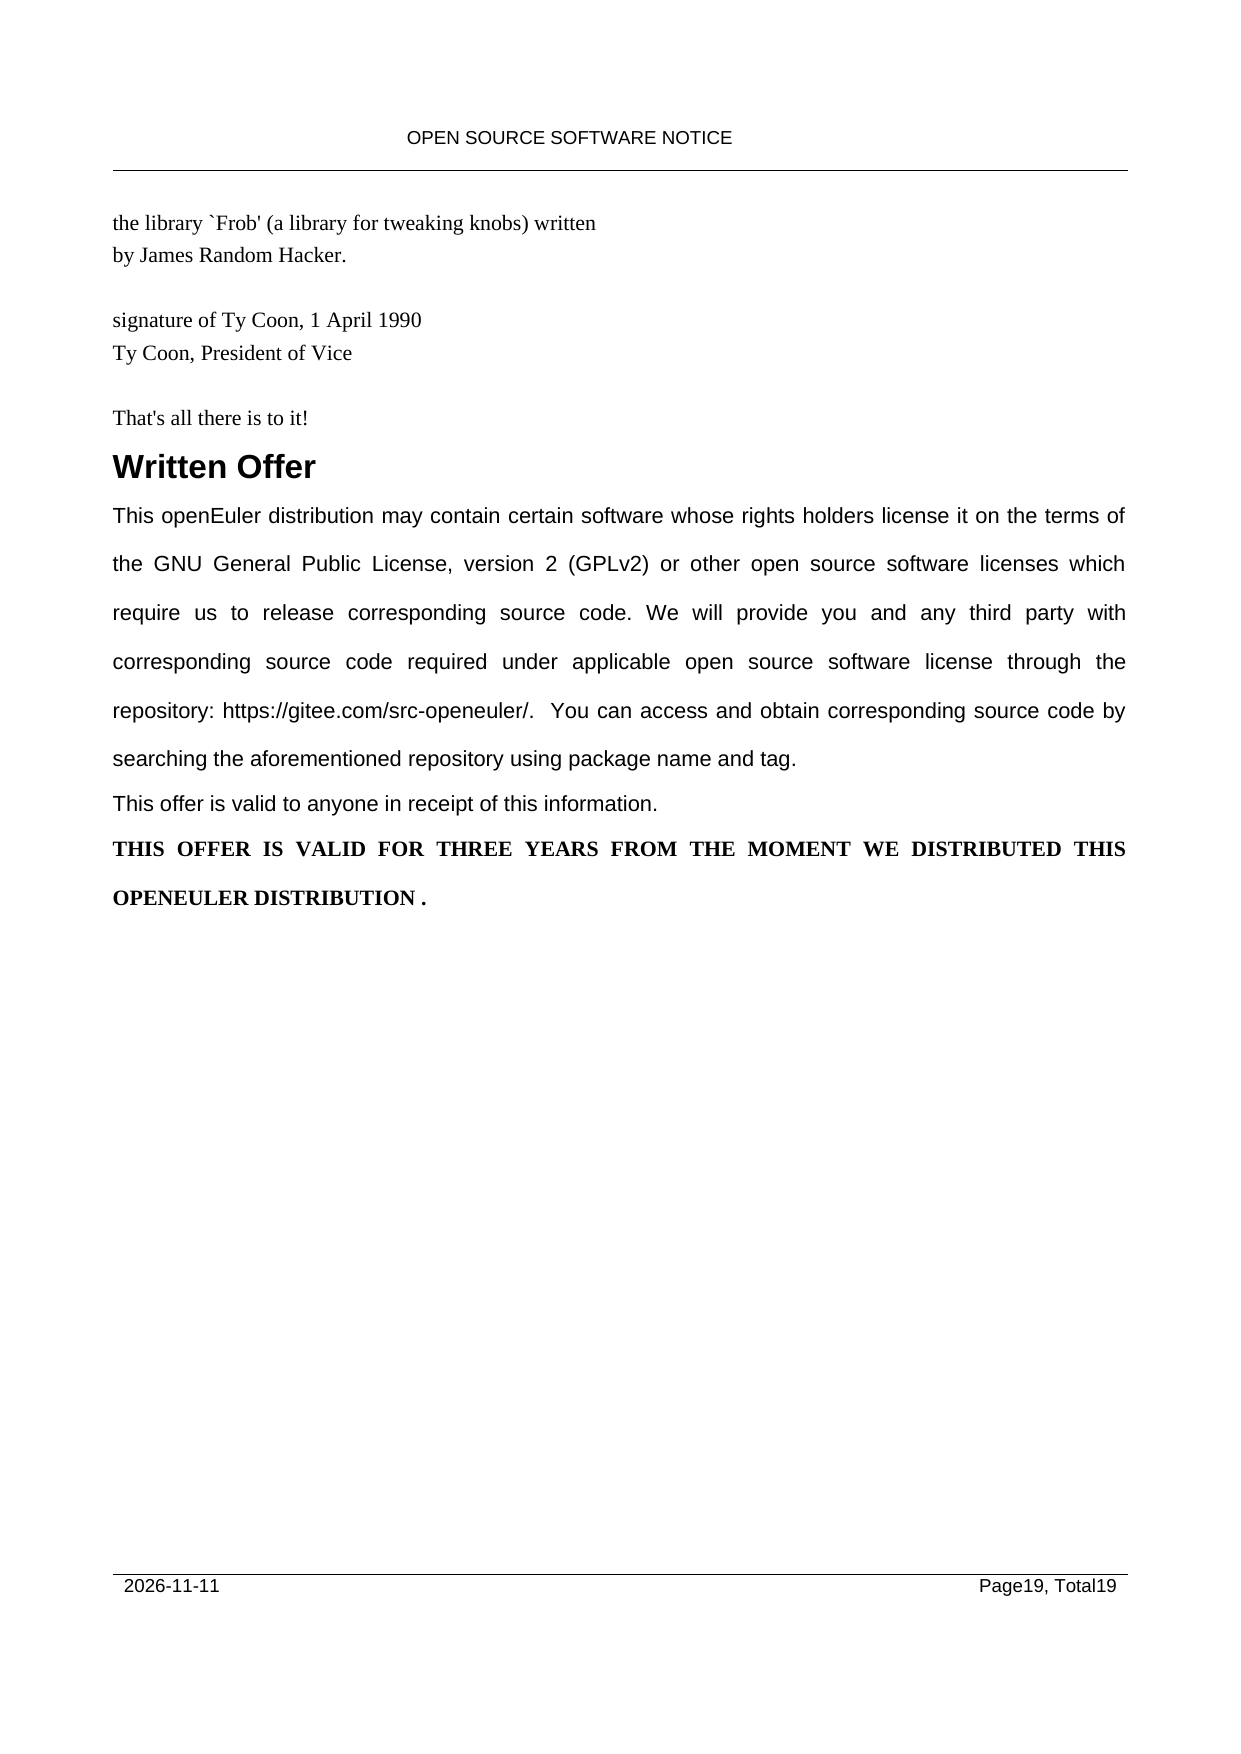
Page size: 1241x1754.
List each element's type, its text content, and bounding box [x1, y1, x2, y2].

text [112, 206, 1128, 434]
text This openEuler distribution may contain certain software whose rights holders license it on the terms of the GNU General Public License, version 2 (GPLv2) or other open source software licenses which require us to release corresponding source code. We will provide you and any third party with corresponding source code required under applicable open source software license through the repository: https://gitee.com/src-openeuler/. You can access and obtain corresponding source code by searching the aforementioned repository using package name and tag. [112, 499, 1128, 775]
text THIS OFFER IS VALID FOR THREE YEARS FROM THE MOMENT WE DISTRIBUTED THIS OPENEULER DISTRIBUTION . [112, 833, 1128, 914]
text This offer is valid to anyone in receipt of this information. [112, 788, 1128, 820]
text Written Offer [112, 434, 1128, 499]
